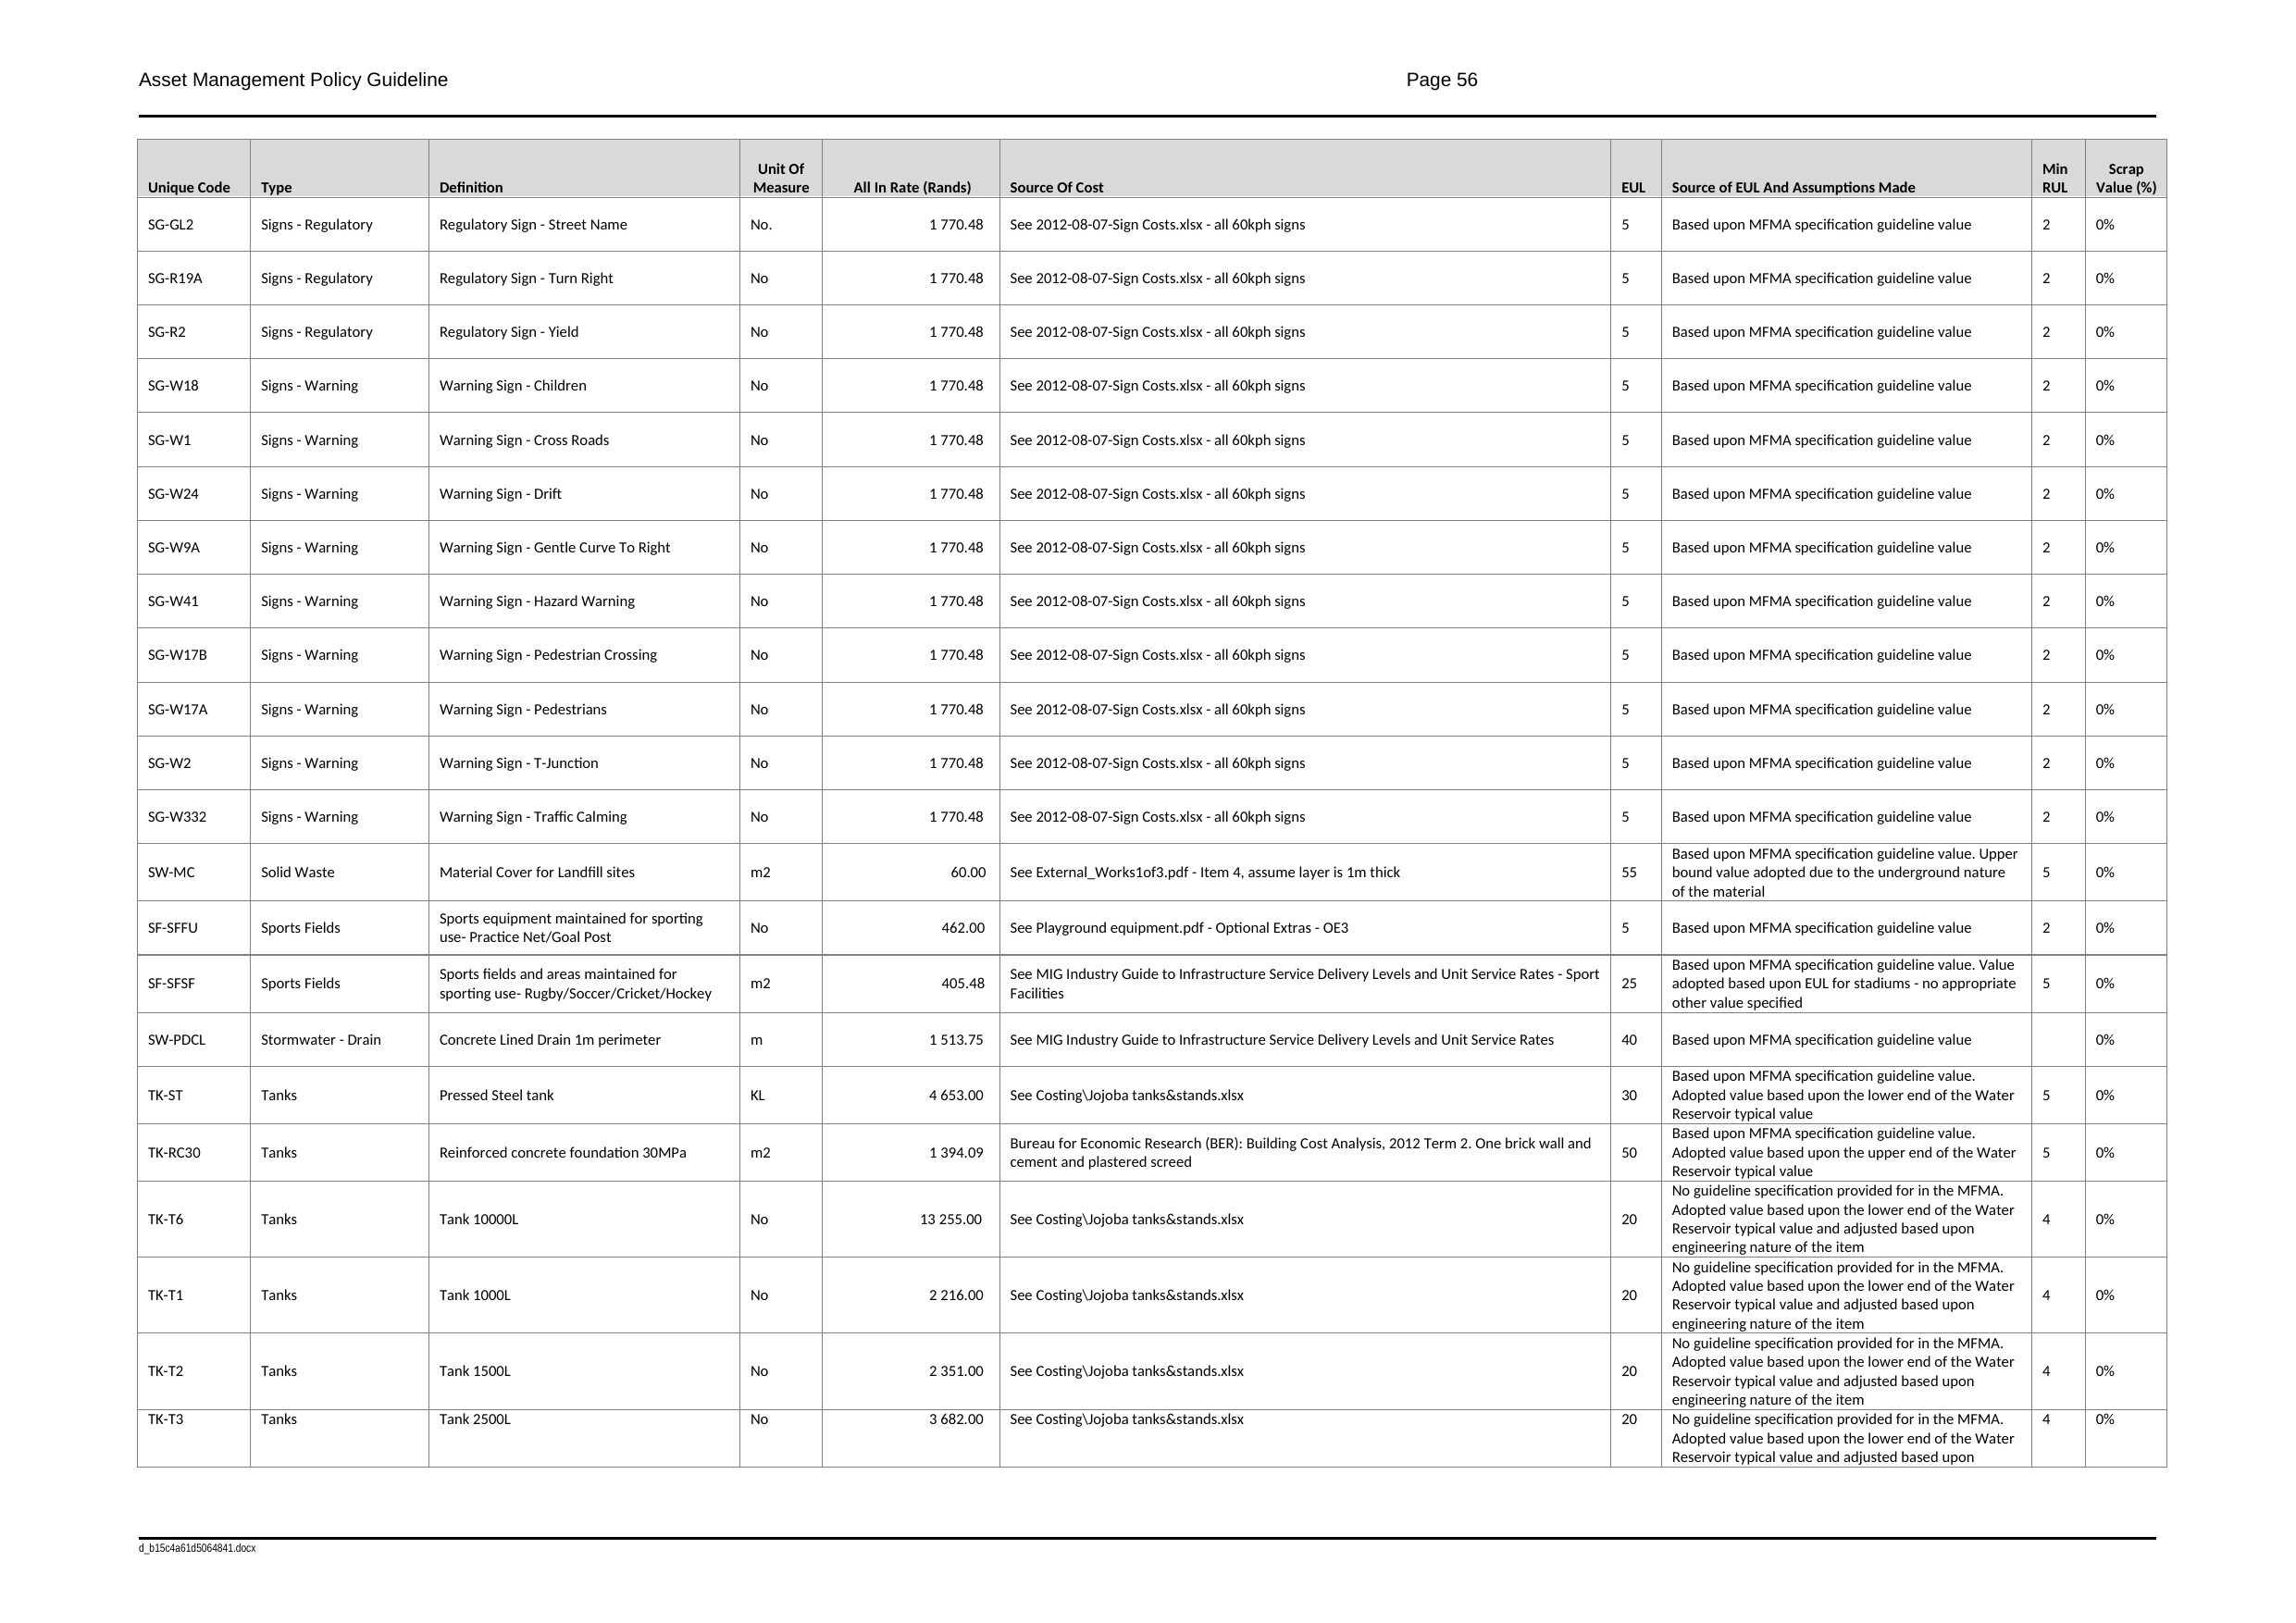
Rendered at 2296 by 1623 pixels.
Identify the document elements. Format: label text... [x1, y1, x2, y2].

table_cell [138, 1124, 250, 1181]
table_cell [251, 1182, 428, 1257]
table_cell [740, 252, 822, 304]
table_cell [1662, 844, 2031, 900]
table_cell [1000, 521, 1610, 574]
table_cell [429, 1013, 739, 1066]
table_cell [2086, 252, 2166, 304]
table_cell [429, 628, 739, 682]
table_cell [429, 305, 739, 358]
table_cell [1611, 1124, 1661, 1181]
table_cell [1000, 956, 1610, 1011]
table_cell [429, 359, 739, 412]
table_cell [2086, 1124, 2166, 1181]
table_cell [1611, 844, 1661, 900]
table_header Source Of Cost [1000, 140, 1610, 196]
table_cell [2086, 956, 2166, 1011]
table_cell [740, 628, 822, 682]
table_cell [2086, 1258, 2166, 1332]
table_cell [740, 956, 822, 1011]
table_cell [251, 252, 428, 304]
table_header Type [251, 140, 428, 196]
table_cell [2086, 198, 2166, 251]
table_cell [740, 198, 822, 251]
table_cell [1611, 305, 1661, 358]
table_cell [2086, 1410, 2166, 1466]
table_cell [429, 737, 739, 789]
table_header Unit Of Measure [740, 140, 822, 196]
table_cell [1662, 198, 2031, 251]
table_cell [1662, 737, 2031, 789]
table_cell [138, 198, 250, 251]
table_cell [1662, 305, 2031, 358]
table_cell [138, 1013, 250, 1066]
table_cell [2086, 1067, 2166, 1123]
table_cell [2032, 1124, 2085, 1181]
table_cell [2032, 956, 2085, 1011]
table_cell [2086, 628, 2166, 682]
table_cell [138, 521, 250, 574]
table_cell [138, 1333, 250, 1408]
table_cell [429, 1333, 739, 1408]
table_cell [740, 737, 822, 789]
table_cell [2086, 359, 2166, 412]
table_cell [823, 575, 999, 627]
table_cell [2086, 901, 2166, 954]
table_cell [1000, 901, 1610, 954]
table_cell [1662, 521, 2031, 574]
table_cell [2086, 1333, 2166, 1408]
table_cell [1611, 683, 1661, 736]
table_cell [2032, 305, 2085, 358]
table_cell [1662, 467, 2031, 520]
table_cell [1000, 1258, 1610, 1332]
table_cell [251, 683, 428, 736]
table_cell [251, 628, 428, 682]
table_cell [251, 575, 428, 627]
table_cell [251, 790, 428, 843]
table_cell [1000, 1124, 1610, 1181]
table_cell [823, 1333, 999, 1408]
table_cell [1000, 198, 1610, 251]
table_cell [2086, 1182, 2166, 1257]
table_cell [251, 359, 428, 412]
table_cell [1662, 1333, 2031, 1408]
table_header All In Rate (Rands) [823, 140, 999, 196]
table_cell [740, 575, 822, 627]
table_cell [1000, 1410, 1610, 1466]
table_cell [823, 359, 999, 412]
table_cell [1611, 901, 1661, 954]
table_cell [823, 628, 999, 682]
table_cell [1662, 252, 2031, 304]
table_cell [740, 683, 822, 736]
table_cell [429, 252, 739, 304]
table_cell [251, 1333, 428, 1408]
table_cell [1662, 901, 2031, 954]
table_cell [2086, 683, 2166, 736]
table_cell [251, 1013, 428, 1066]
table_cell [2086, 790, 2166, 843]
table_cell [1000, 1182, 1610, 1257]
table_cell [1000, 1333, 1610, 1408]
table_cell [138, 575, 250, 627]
table_header Definition [429, 140, 739, 196]
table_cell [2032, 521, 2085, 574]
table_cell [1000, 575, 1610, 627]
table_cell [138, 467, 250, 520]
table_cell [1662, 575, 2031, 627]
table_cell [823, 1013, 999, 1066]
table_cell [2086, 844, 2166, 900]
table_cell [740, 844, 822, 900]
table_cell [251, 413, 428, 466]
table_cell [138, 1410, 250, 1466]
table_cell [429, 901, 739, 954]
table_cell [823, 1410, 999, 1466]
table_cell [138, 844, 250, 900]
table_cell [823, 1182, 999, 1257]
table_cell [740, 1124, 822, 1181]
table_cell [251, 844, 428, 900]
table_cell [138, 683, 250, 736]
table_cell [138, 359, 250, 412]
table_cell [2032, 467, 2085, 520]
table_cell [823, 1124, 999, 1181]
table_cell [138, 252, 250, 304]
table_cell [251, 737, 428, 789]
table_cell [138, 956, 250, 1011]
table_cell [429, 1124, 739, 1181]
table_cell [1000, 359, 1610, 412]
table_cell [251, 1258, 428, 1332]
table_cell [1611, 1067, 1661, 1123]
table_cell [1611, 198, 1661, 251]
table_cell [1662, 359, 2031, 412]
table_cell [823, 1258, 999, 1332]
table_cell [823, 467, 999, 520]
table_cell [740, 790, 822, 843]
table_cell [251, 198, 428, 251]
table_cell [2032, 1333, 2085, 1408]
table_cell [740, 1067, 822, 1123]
table_header Min RUL [2032, 140, 2085, 196]
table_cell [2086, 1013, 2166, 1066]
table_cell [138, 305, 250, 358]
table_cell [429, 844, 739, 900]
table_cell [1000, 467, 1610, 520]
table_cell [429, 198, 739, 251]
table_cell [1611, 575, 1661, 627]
table_header Scrap Value (%) [2086, 140, 2166, 196]
table_header EUL [1611, 140, 1661, 196]
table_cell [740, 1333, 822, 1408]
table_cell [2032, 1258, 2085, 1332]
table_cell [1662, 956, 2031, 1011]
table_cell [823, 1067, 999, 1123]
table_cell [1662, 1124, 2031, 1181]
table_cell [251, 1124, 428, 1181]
table_header Unique Code [138, 140, 250, 196]
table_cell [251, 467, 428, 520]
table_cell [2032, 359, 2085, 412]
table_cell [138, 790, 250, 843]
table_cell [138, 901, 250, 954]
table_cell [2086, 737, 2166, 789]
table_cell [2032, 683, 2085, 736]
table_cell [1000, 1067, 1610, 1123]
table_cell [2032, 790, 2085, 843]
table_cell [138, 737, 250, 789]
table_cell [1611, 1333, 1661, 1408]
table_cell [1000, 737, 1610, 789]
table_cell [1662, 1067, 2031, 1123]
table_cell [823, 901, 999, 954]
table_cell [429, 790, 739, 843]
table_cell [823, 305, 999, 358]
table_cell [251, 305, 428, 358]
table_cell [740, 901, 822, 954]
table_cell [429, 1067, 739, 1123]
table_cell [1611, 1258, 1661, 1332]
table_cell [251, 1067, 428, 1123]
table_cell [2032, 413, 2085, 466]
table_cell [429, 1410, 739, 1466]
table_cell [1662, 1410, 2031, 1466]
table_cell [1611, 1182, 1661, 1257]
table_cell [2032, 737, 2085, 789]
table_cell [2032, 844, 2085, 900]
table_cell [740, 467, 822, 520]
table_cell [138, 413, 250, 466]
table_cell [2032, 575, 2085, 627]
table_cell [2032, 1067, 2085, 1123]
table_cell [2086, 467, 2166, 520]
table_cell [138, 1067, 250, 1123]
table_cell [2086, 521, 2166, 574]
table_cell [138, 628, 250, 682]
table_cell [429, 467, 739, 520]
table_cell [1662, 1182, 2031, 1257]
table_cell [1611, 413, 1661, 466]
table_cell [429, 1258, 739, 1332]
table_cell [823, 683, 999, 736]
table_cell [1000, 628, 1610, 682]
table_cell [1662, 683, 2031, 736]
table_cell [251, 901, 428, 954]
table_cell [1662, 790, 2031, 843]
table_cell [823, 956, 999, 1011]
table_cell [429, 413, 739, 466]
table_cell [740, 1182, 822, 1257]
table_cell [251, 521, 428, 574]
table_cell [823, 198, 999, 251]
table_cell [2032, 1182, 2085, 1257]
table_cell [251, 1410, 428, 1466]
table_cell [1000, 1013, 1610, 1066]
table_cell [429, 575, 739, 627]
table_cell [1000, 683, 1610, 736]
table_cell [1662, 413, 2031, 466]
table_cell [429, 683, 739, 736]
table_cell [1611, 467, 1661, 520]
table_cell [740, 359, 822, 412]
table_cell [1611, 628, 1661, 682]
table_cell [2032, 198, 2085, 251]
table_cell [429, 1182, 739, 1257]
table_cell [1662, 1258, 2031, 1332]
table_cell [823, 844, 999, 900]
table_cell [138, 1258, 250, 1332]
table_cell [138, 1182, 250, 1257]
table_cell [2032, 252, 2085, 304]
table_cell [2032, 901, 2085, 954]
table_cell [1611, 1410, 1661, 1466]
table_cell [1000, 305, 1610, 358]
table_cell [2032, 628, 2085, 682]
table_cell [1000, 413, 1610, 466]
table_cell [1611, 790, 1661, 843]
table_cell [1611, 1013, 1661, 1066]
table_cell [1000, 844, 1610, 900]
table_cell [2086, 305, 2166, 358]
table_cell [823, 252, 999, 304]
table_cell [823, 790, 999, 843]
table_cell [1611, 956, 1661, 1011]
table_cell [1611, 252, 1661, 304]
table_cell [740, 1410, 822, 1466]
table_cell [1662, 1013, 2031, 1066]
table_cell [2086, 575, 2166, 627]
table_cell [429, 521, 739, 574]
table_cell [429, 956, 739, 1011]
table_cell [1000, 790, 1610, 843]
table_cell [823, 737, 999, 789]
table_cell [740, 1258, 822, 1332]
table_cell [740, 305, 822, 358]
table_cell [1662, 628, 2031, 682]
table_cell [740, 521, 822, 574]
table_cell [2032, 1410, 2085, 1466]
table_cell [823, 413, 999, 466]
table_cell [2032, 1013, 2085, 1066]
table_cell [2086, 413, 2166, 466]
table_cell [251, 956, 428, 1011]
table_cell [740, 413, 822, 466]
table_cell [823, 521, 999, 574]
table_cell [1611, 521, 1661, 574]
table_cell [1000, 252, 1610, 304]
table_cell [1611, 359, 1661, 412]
table_header Source of EUL And Assumptions Made [1662, 140, 2031, 196]
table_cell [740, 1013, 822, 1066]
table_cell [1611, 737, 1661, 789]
